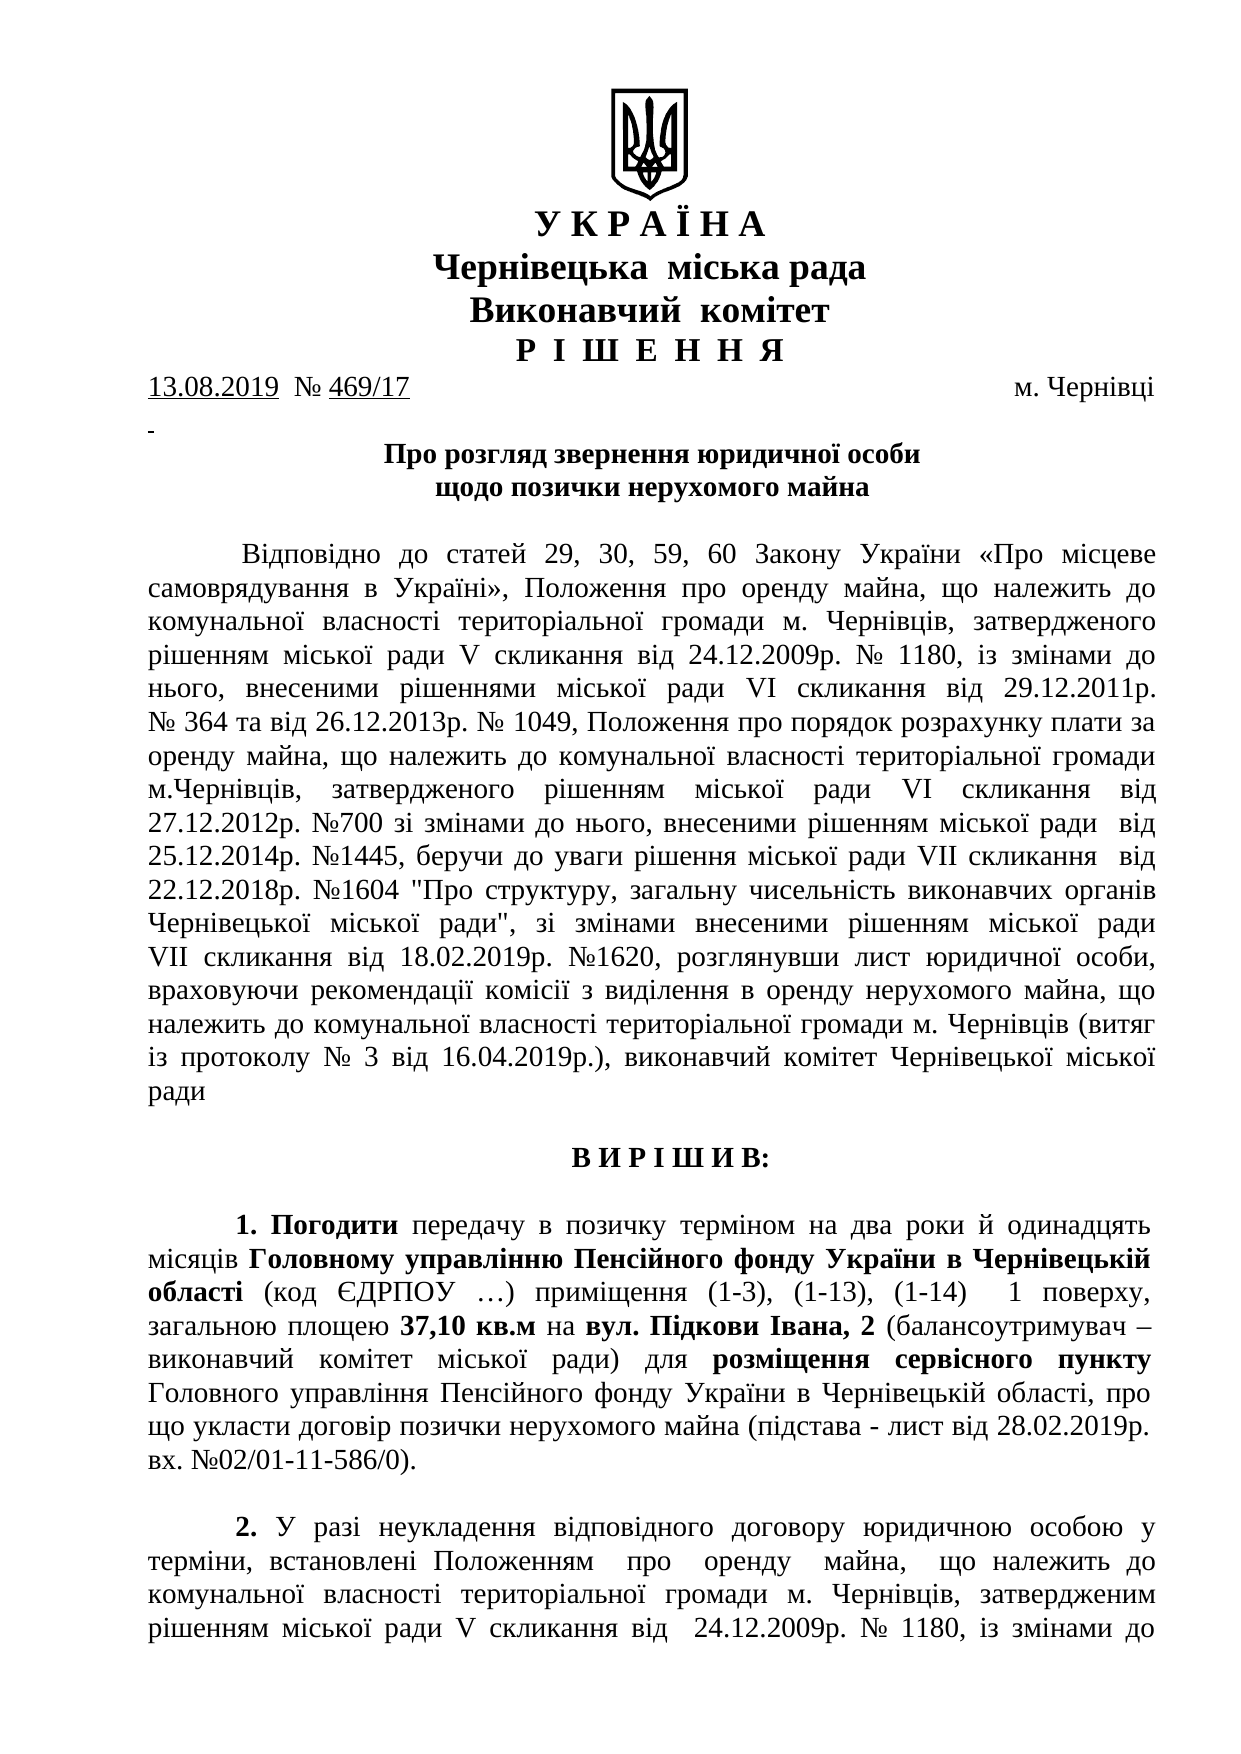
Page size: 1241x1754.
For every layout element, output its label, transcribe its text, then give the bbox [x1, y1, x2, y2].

text 13.08.2019 № 469/17 м. Чернівці [148, 369, 1159, 402]
text щодо позички нерухомого майна [148, 469, 1157, 503]
text В И Р І Ш И В: [148, 1140, 1157, 1174]
subtitle Р І Ш Е Н Н Я [148, 330, 1152, 369]
text 1. Погодити передачу в позичку терміном на два роки й одинадцять місяців Головному управлінню Пенсійного фонду України в Чернівецькій області (код ЄДРПОУ …) приміщення (1-3), (1-13), (1-14) 1 поверху, загальною площею 37,10 кв.м на вул. Підкови Івана, 2 (балансоутримувач – виконавчий комітет міської ради) для розміщення сервісного пункту Головного управління Пенсійного фонду України в Чернівецькій області, про що укласти договір позички нерухомого майна (підстава - лист від 28.02.2019р. вх. №02/01-11-586/0). [148, 1207, 1152, 1476]
text Чернівецька міська рада [148, 244, 1152, 287]
text Про розгляд звернення юридичної особи [148, 436, 1157, 469]
subtitle Виконавчий комітет [148, 287, 1152, 330]
text У К Р А Ї Н А [148, 201, 1152, 244]
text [148, 1509, 1157, 1643]
text Відповідно до статей 29, 30, 59, 60 Закону України «Про місцеве самоврядування в Україні», Положення про оренду майна, що належить до комунальної власності територіальної громади м. Чернівців, затвердженого рішенням міської ради V скликання від 24.12.2009р. № 1180, із змінами до нього, внесеними рішеннями міської ради VI скликання від 29.12.2011р. № 364 та від 26.12.2013р. № 1049, Положення про порядок розрахунку плати за оренду майна, що належить до комунальної власності територіальної громади м.Чернівців, затвердженого рішенням міської ради VI скликання від 27.12.2012р. №700 зі змінами до нього, внесеними рішенням міської ради від 25.12.2014р. №1445, беручи до уваги рішення міської ради VII скликання від 22.12.2018р. №1604 "Про структуру, загальну чисельність виконавчих органів Чернівецької міської ради", зі змінами внесеними рішенням міської ради VII скликання від 18.02.2019р. №1620, розглянувши лист юридичної особи, враховуючи рекомендації комісії з виділення в оренду нерухомого майна, що належить до комунальної власності територіальної громади м. Чернівців (витяг із протоколу № 3 від 16.04.2019р.), виконавчий комітет Чернівецької міської ради [148, 536, 1157, 1107]
